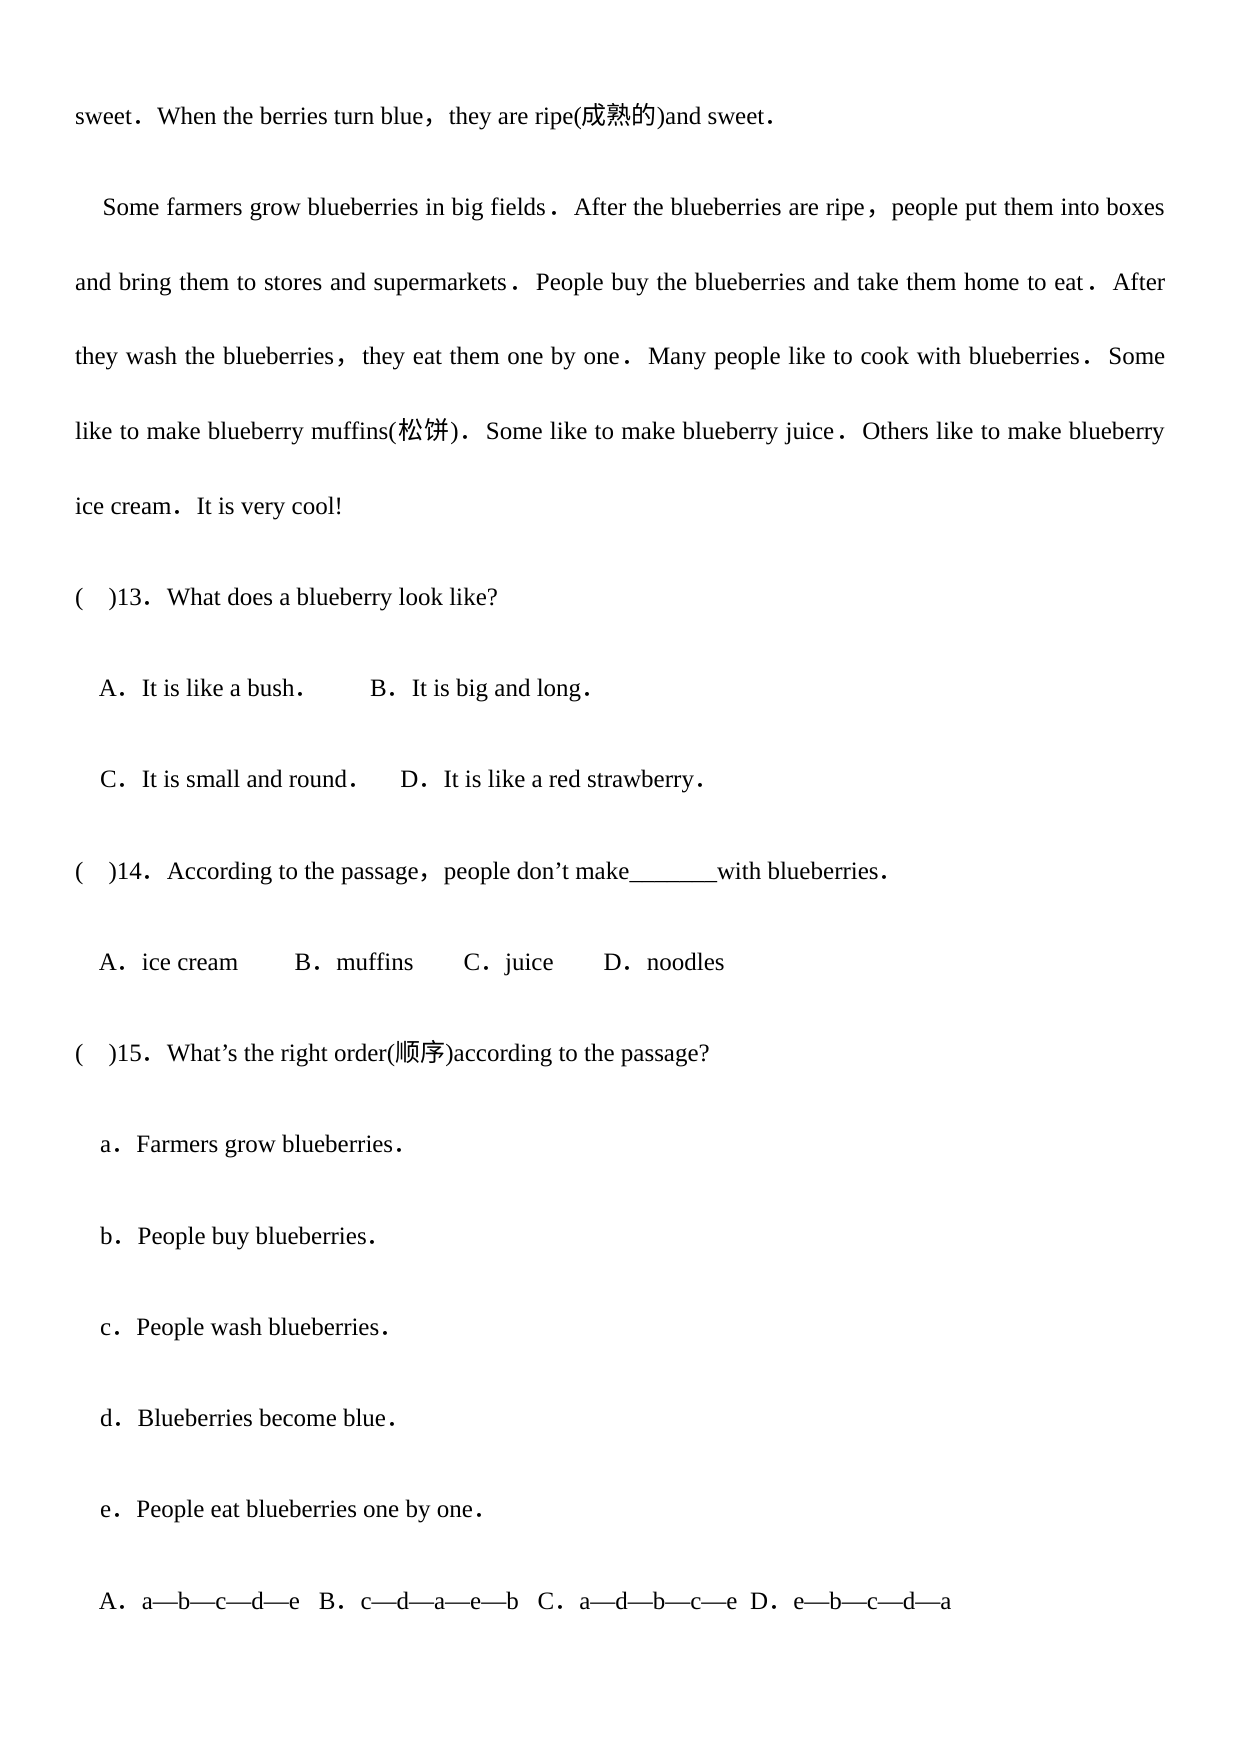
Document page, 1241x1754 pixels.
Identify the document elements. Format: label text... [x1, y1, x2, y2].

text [75, 81, 1165, 146]
text A．ice cream B．muffins C．juice D．noodles [75, 927, 1165, 992]
text A．It is like a bush． B．It is big and long． [75, 653, 1165, 718]
text ( )15．What’s the right order(顺序)according to the passage? [75, 1018, 1165, 1083]
text b．People buy blueberries． [75, 1201, 1165, 1266]
text A．a—b—c—d—e B．c—d—a—e—b C．a—d—b—c—e D．e—b—c—d—a [75, 1566, 1165, 1631]
text e．People eat blueberries one by one． [75, 1474, 1165, 1539]
text d．Blueberries become blue． [75, 1383, 1165, 1448]
text c．People wash blueberries． [75, 1292, 1165, 1357]
text C．It is small and round． D．It is like a red strawberry． [75, 744, 1165, 809]
text ( )13．What does a blueberry look like? [75, 562, 1165, 627]
text ( )14．According to the passage，people don’t make_______with blueberries． [75, 836, 1165, 901]
text Some farmers grow blueberries in big fields．After the blueberries are ripe，people put them into boxes and bring them to stores and supermarkets．People buy the blueberries and take them home to eat．After they wash the blueberries，they eat them one by one．Many people like to cook with blueberries．Some like to make blueberry muffins(松饼)．Some like to make blueberry juice．Others like to make blueberry ice cream．It is very cool! [75, 172, 1165, 536]
text a．Farmers grow blueberries． [75, 1109, 1165, 1174]
